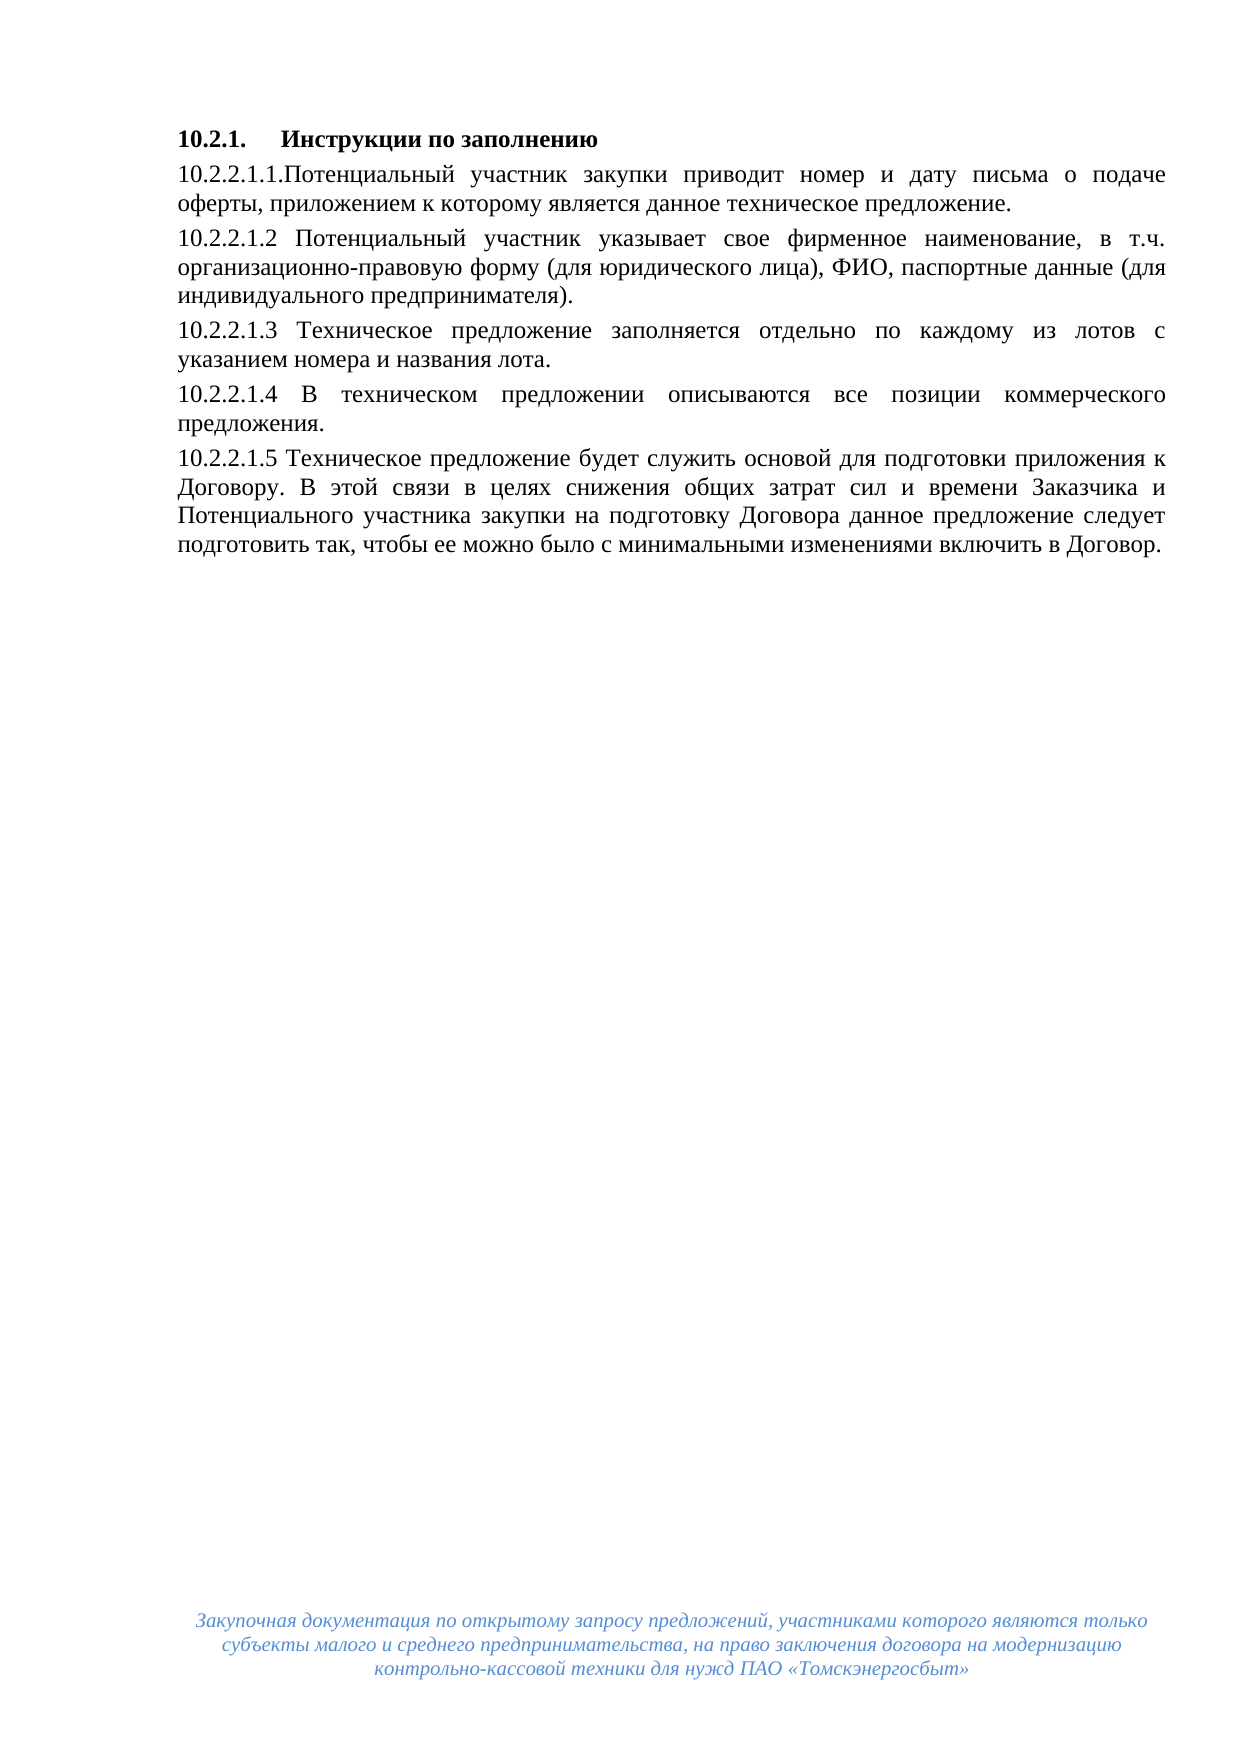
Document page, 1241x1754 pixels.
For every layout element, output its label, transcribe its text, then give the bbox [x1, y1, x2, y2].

text 10.2.2.1.1.Потенциальный участник закупки приводит номер и дату письма о подаче оферты, приложением к которому является данное техническое предложение. [177, 159, 1167, 217]
text 10.2.2.1.2 Потенциальный участник указывает свое фирменное наименование, в т.ч. организационно-правовую форму (для юридического лица), ФИО, паспортные данные (для индивидуального предпринимателя). [177, 223, 1167, 309]
list Инструкции по заполнению [177, 124, 1167, 153]
text 10.2.2.1.5 Техническое предложение будет служить основой для подготовки приложения к Договору. В этой связи в целях снижения общих затрат сил и времени Заказчика и Потенциального участника закупки на подготовку Договора данное предложение следует подготовить так, чтобы ее можно было с минимальными изменениями включить в Договор. [177, 443, 1167, 558]
text 10.2.2.1.3 Техническое предложение заполняется отдельно по каждому из лотов с указанием номера и названия лота. [177, 316, 1167, 373]
text 10.2.2.1.4 В техническом предложении описываются все позиции коммерческого предложения. [177, 379, 1167, 437]
